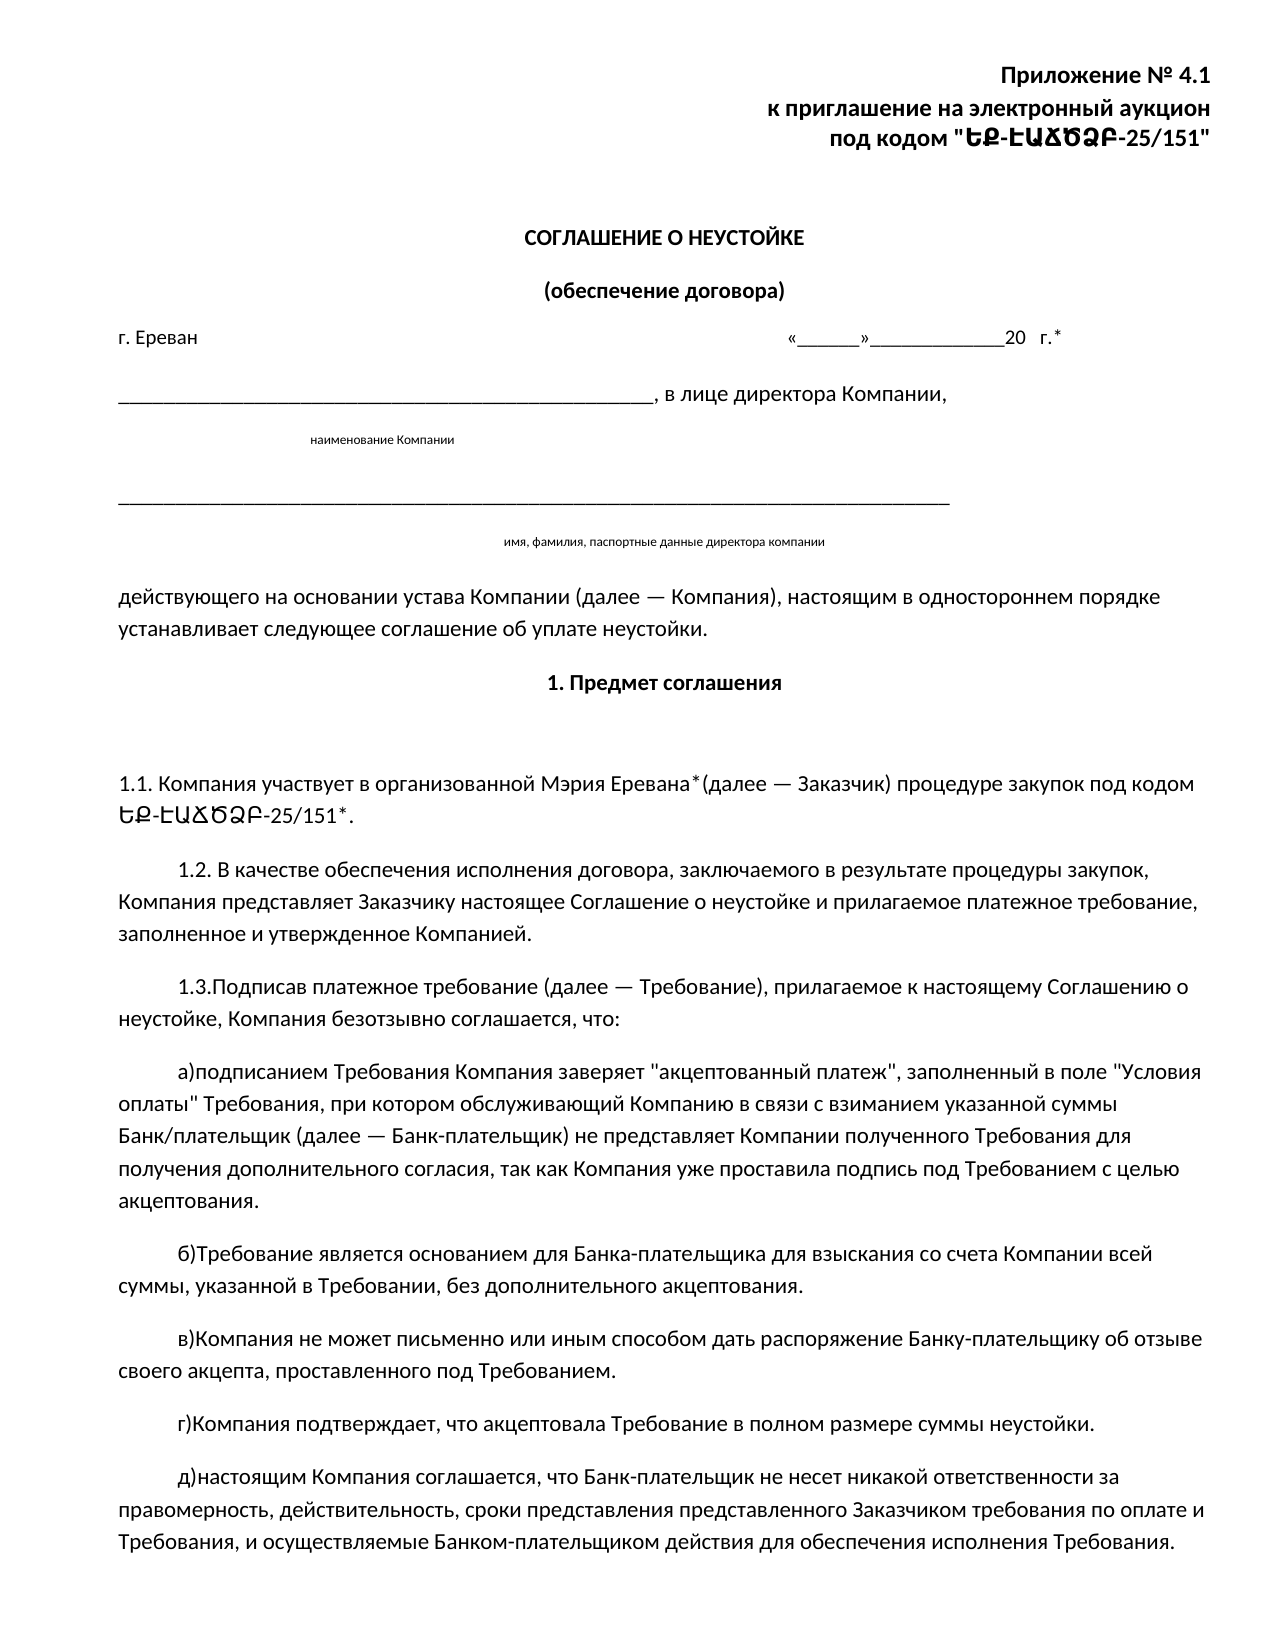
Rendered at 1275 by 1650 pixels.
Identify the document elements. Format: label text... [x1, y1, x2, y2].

text Приложение № 4.1 [118, 59, 1211, 89]
table_header «______»_____________20 г.* [605, 325, 1074, 379]
text 1. Предмет соглашения [118, 668, 1211, 696]
table_header г. Ереван [107, 325, 605, 379]
text СОГЛАШЕНИЕ О НЕУСТОЙКЕ [118, 223, 1211, 251]
text г)Компания подтверждает, что акцептовала Требование в полном размере суммы неустойки. [118, 1409, 1211, 1437]
text б)Требование является основанием для Банка-плательщика для взыскания со счета Компании всей суммы, указанной в Требовании, без дополнительного акцептования. [118, 1239, 1211, 1299]
text имя, фамилия, паспортные данные директора компании [118, 533, 1211, 562]
text 1.1. Компания участвует в организованной Мэрия Еревана*(далее — Заказчик) процедуре закупок под кодом ԵՔ-ԷԱՃԾՁԲ-25/151*. [118, 769, 1211, 830]
text под кодом "ԵՔ-ԷԱՃԾՁԲ-25/151" [118, 122, 1211, 153]
text 1.2. В качестве обеспечения исполнения договора, заключаемого в результате процедуры закупок, Компания представляет Заказчику настоящее Соглашение о неустойке и прилагаемое платежное требование, заполненное и утвержденное Компанией. [118, 855, 1211, 947]
text в)Компания не может письменно или иным способом дать распоряжение Банку-плательщику об отзыве своего акцепта, проставленного под Требованием. [118, 1324, 1211, 1384]
text действующего на основании устава Компании (далее — Компания), настоящим в одностороннем порядке устанавливает следующее соглашение об уплате неустойки. [118, 582, 1211, 643]
text _________________________________________________________________________ [118, 481, 1211, 508]
text наименование Компании [310, 432, 1211, 460]
text _______________________________________________, в лице директора Компании, [118, 379, 1211, 407]
text (обеспечение договора) [118, 276, 1211, 304]
text к приглашение на электронный аукцион [148, 92, 1211, 122]
text 1.3.Подписав платежное требование (далее — Требование), прилагаемое к настоящему Соглашению о неустойке, Компания безотзывно соглашается, что: [118, 972, 1211, 1032]
text д)настоящим Компания соглашается, что Банк-плательщик не несет никакой ответственности за правомерность, действительность, сроки представления представленного Заказчиком требования по оплате и Требования, и осуществляемые Банком-плательщиком действия для обеспечения исполнения Требования. [118, 1462, 1211, 1555]
text а)подписанием Требования Компания заверяет "акцептованный платеж", заполненный в поле "Условия оплаты" Требования, при котором обслуживающий Компанию в связи с взиманием указанной суммы Банк/плательщик (далее — Банк-плательщик) не представляет Компании полученного Требования для получения дополнительного согласия, так как Компания уже проставила подпись под Требованием с целью акцептования. [118, 1057, 1211, 1214]
